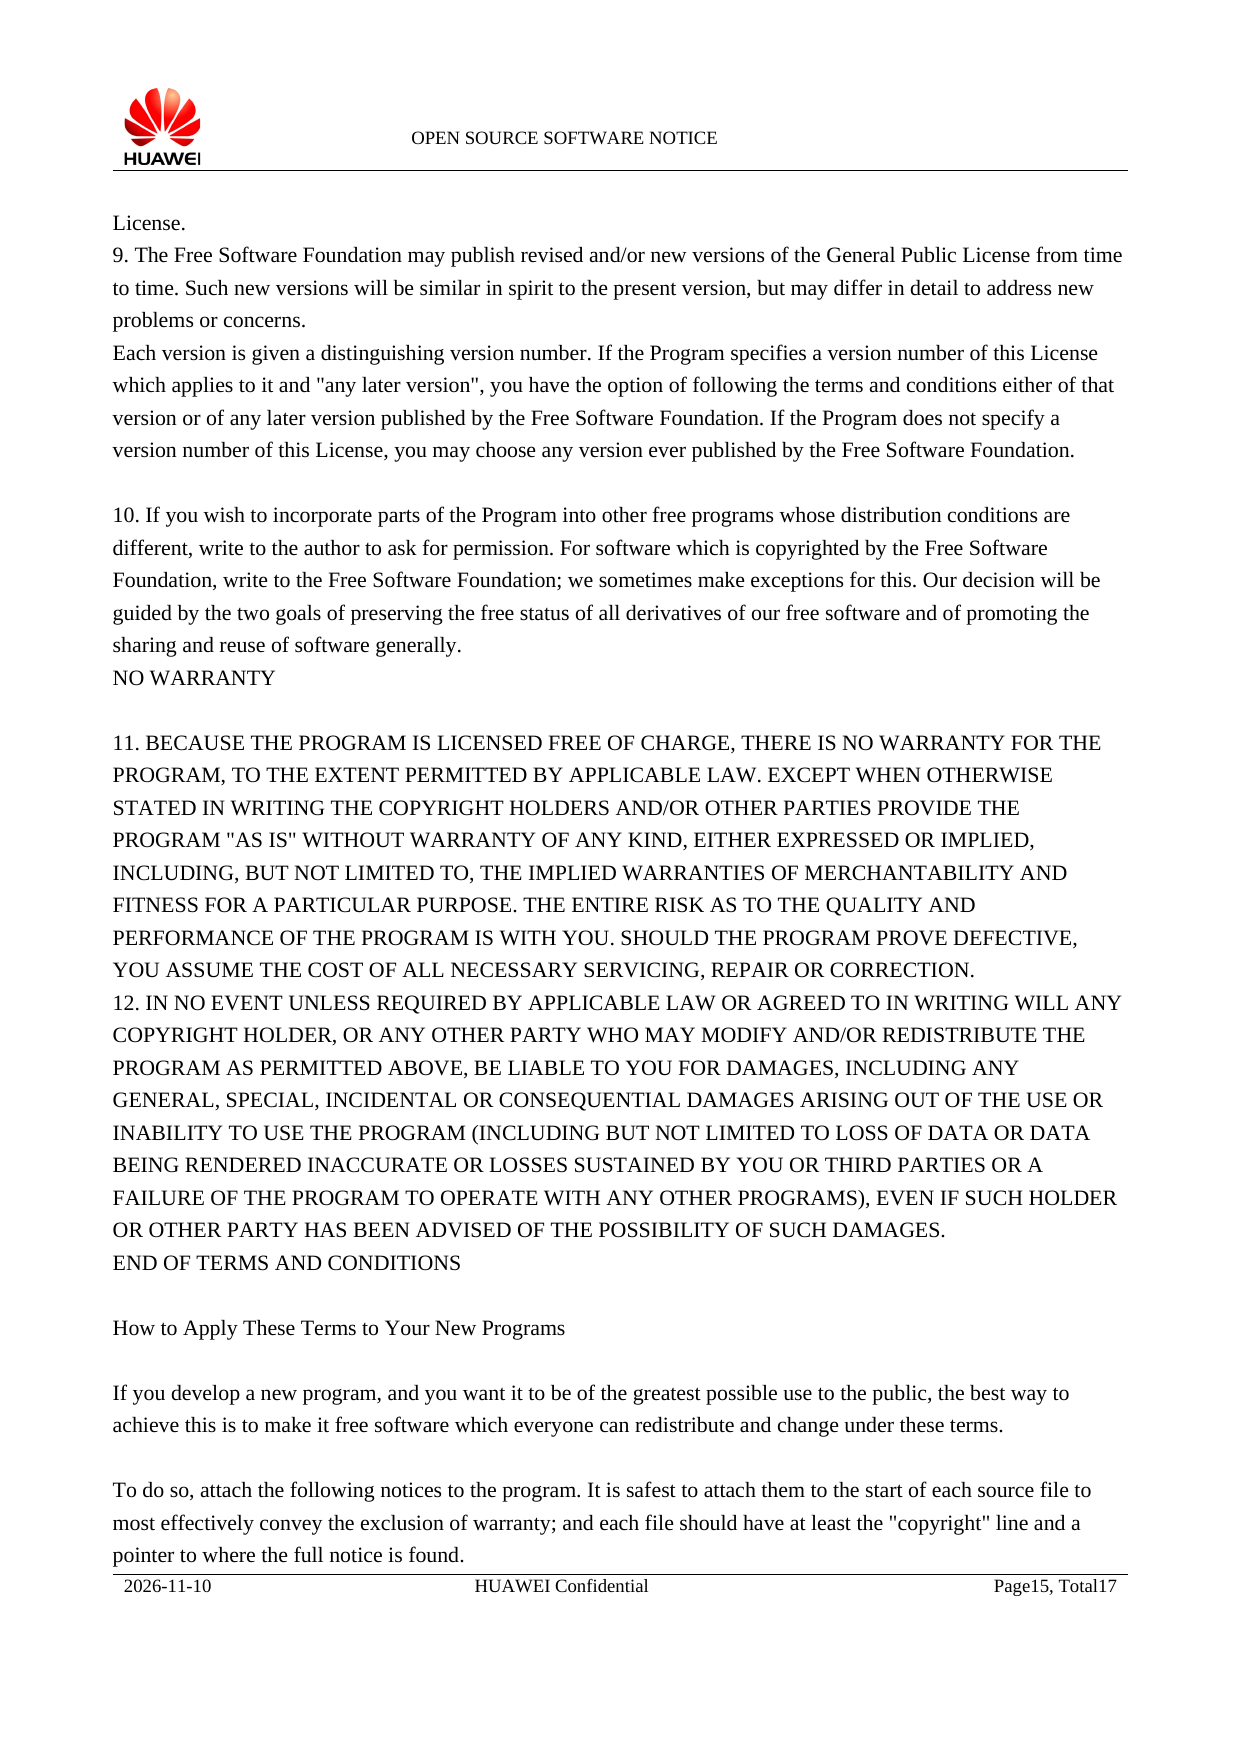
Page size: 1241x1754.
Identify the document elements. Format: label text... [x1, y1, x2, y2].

picture [124, 88, 201, 165]
